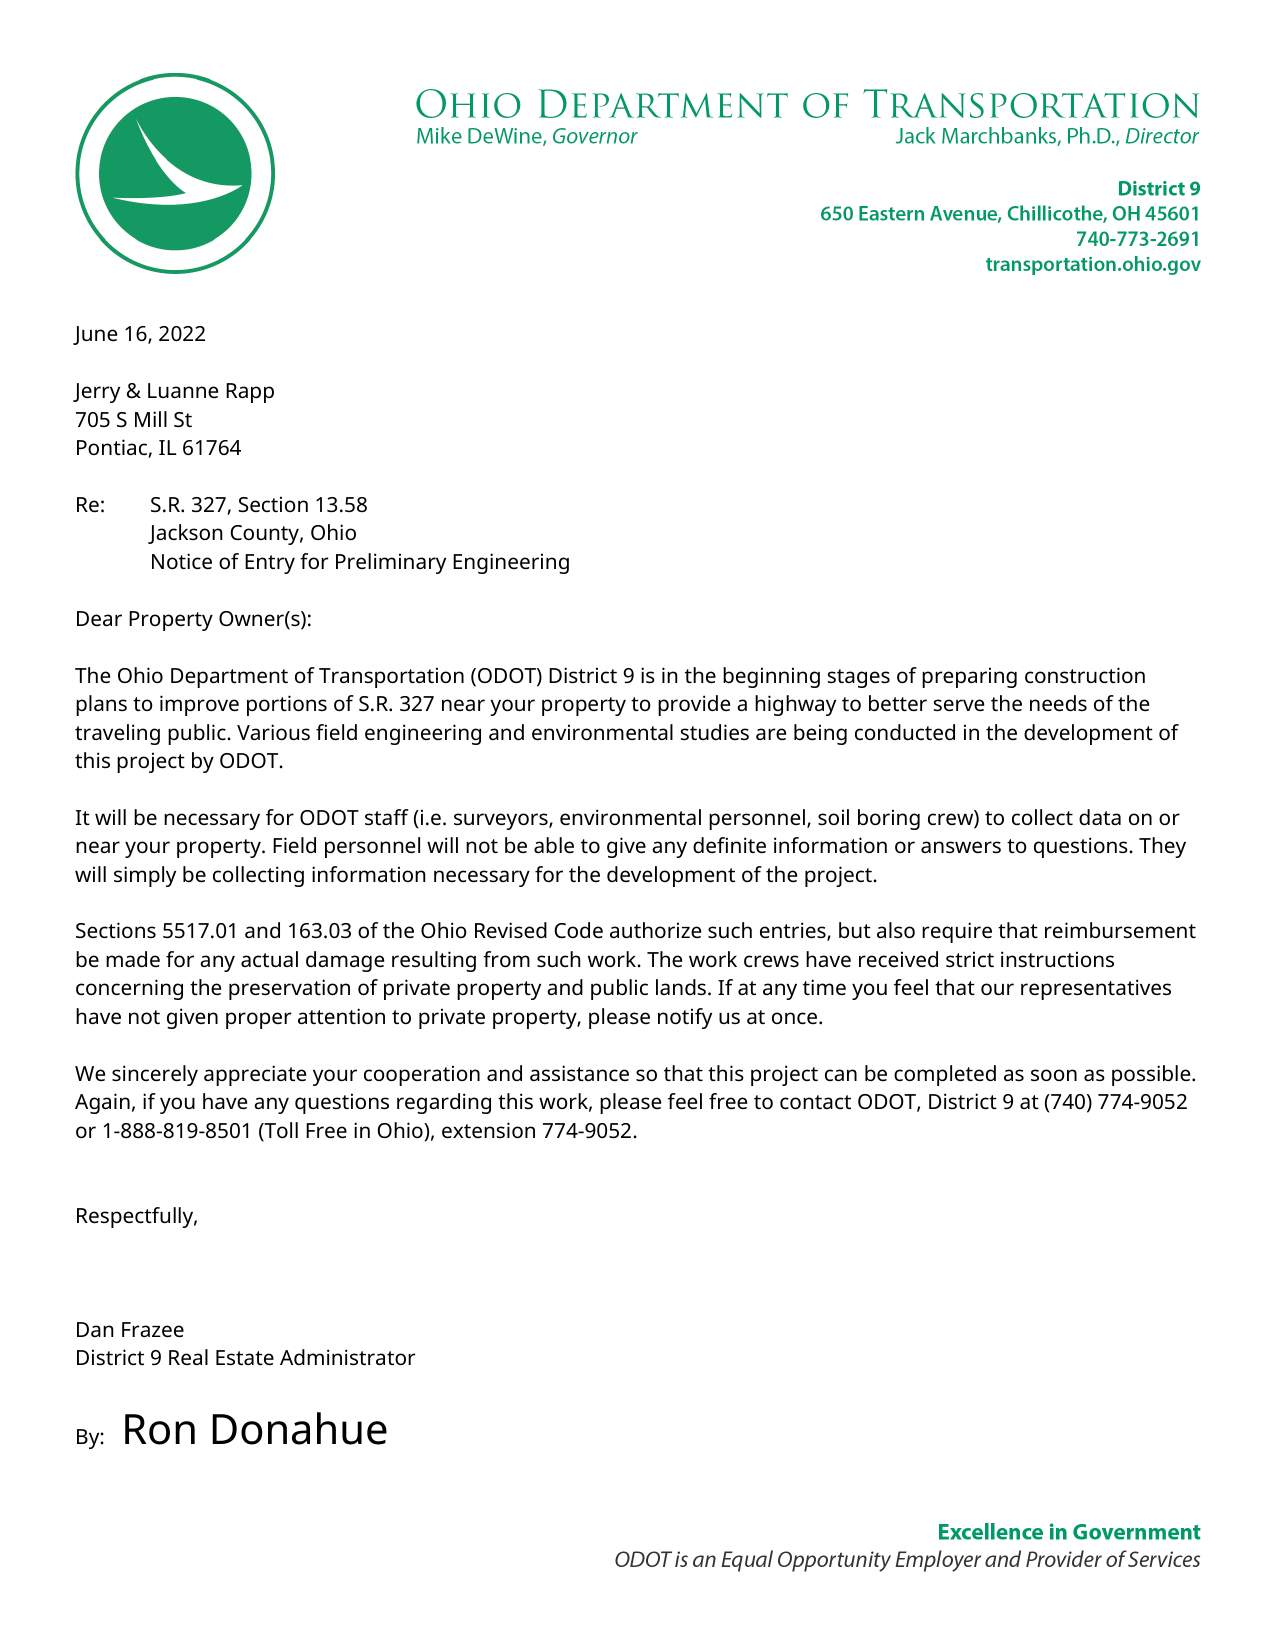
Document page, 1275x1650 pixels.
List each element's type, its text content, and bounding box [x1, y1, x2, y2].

text June 16, 2022 [75, 103, 1200, 348]
text We sincerely appreciate your cooperation and assistance so that this project can be completed as soon as possible. Again, if you have any questions regarding this work, please feel free to contact ODOT, District 9 at (740) 774-9052 or 1-888-819-8501 (Toll Free in Ohio), extension 774-9052. [75, 1059, 1200, 1144]
text 705 S Mill St [75, 405, 1200, 433]
text Jackson County, Ohio [75, 518, 1200, 547]
text District 9 Real Estate Administrator [75, 1343, 1200, 1372]
text The Ohio Department of Transportation (ODOT) District 9 is in the beginning stages of preparing construction plans to improve portions of S.R. 327 near your property to provide a highway to better serve the needs of the traveling public. Various field engineering and environmental studies are being conducted in the development of this project by ODOT. [75, 661, 1200, 774]
text Dan Frazee [75, 1315, 1200, 1343]
text By: Ron Donahue [75, 1400, 1200, 1457]
text Pontiac, IL 61764 [75, 433, 1200, 462]
text Re: S.R. 327, Section 13.58 [75, 490, 1200, 518]
picture [0, 0, 1275, 320]
text Dear Property Owner(s): [75, 604, 1200, 632]
picture [0, 1462, 1275, 1650]
text Respectfully, [75, 1201, 1200, 1229]
text It will be necessary for ODOT staff (i.e. surveyors, environmental personnel, soil boring crew) to collect data on or near your property. Field personnel will not be able to give any definite information or answers to questions. They will simply be collecting information necessary for the development of the project. [75, 803, 1200, 888]
text Jerry & Luanne Rapp [75, 376, 1200, 405]
text Notice of Entry for Preliminary Engineering [75, 547, 1200, 575]
text Sections 5517.01 and 163.03 of the Ohio Revised Code authorize such entries, but also require that reimbursement be made for any actual damage resulting from such work. The work crews have received strict instructions concerning the preservation of private property and public lands. If at any time you feel that our representatives have not given proper attention to private property, please notify us at once. [75, 917, 1200, 1030]
